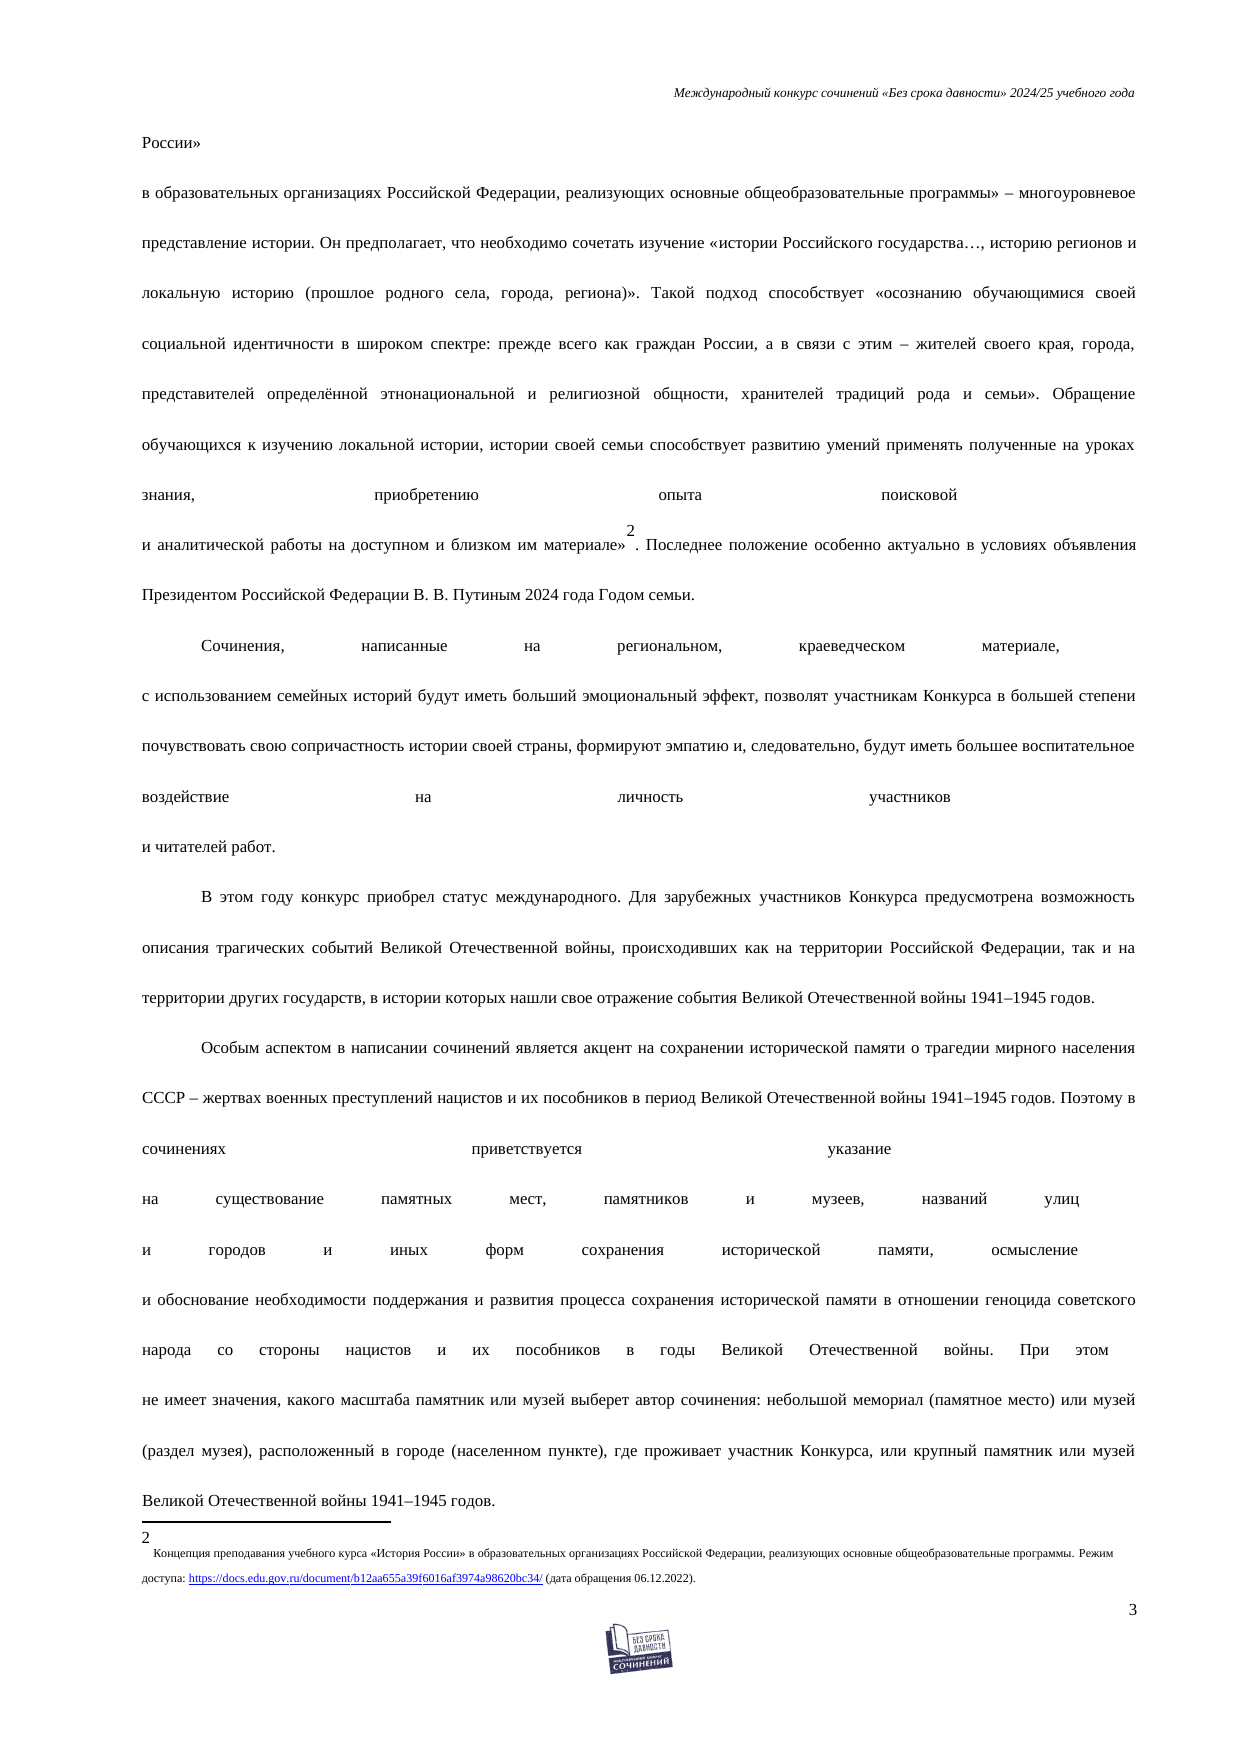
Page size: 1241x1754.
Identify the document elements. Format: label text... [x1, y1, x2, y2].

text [142, 118, 1137, 604]
text Особым аспектом в написании сочинений является акцент на сохранении исторической памяти о трагедии мирного населения СССР – жертвах военных преступлений нацистов и их пособников в период Великой Отечественной войны 1941–1945 годов. Поэтому в сочинениях приветствуется указание на существование памятных мест, памятников и музеев, названий улиц и городов и иных форм сохранения исторической памяти, осмысление и обоснование необходимости поддержания и развития процесса сохранения исторической памяти в отношении геноцида советского народа со стороны нацистов и их пособников в годы Великой Отечественной войны. При этом не имеет значения, какого масштаба памятник или музей выберет автор сочинения: небольшой мемориал (памятное место) или музей (раздел музея), расположенный в городе (населенном пункте), где проживает участник Конкурса, или крупный памятник или музей Великой Отечественной войны 1941–1945 годов. [142, 1024, 1137, 1510]
text Сочинения, написанные на региональном, краеведческом материале, с использованием семейных историй будут иметь больший эмоциональный эффект, позволят участникам Конкурса в большей степени почувствовать свою сопричастность истории своей страны, формируют эмпатию и, следовательно, будут иметь большее воспитательное воздействие на личность участников и читателей работ. [142, 621, 1137, 856]
text В этом году конкурс приобрел статус международного. Для зарубежных участников Конкурса предусмотрена возможность описания трагических событий Великой Отечественной войны, происходивших как на территории Российской Федерации, так и на территории других государств, в истории которых нашли свое отражение события Великой Отечественной войны 1941–1945 годов. [142, 873, 1137, 1007]
picture [591, 1619, 687, 1681]
